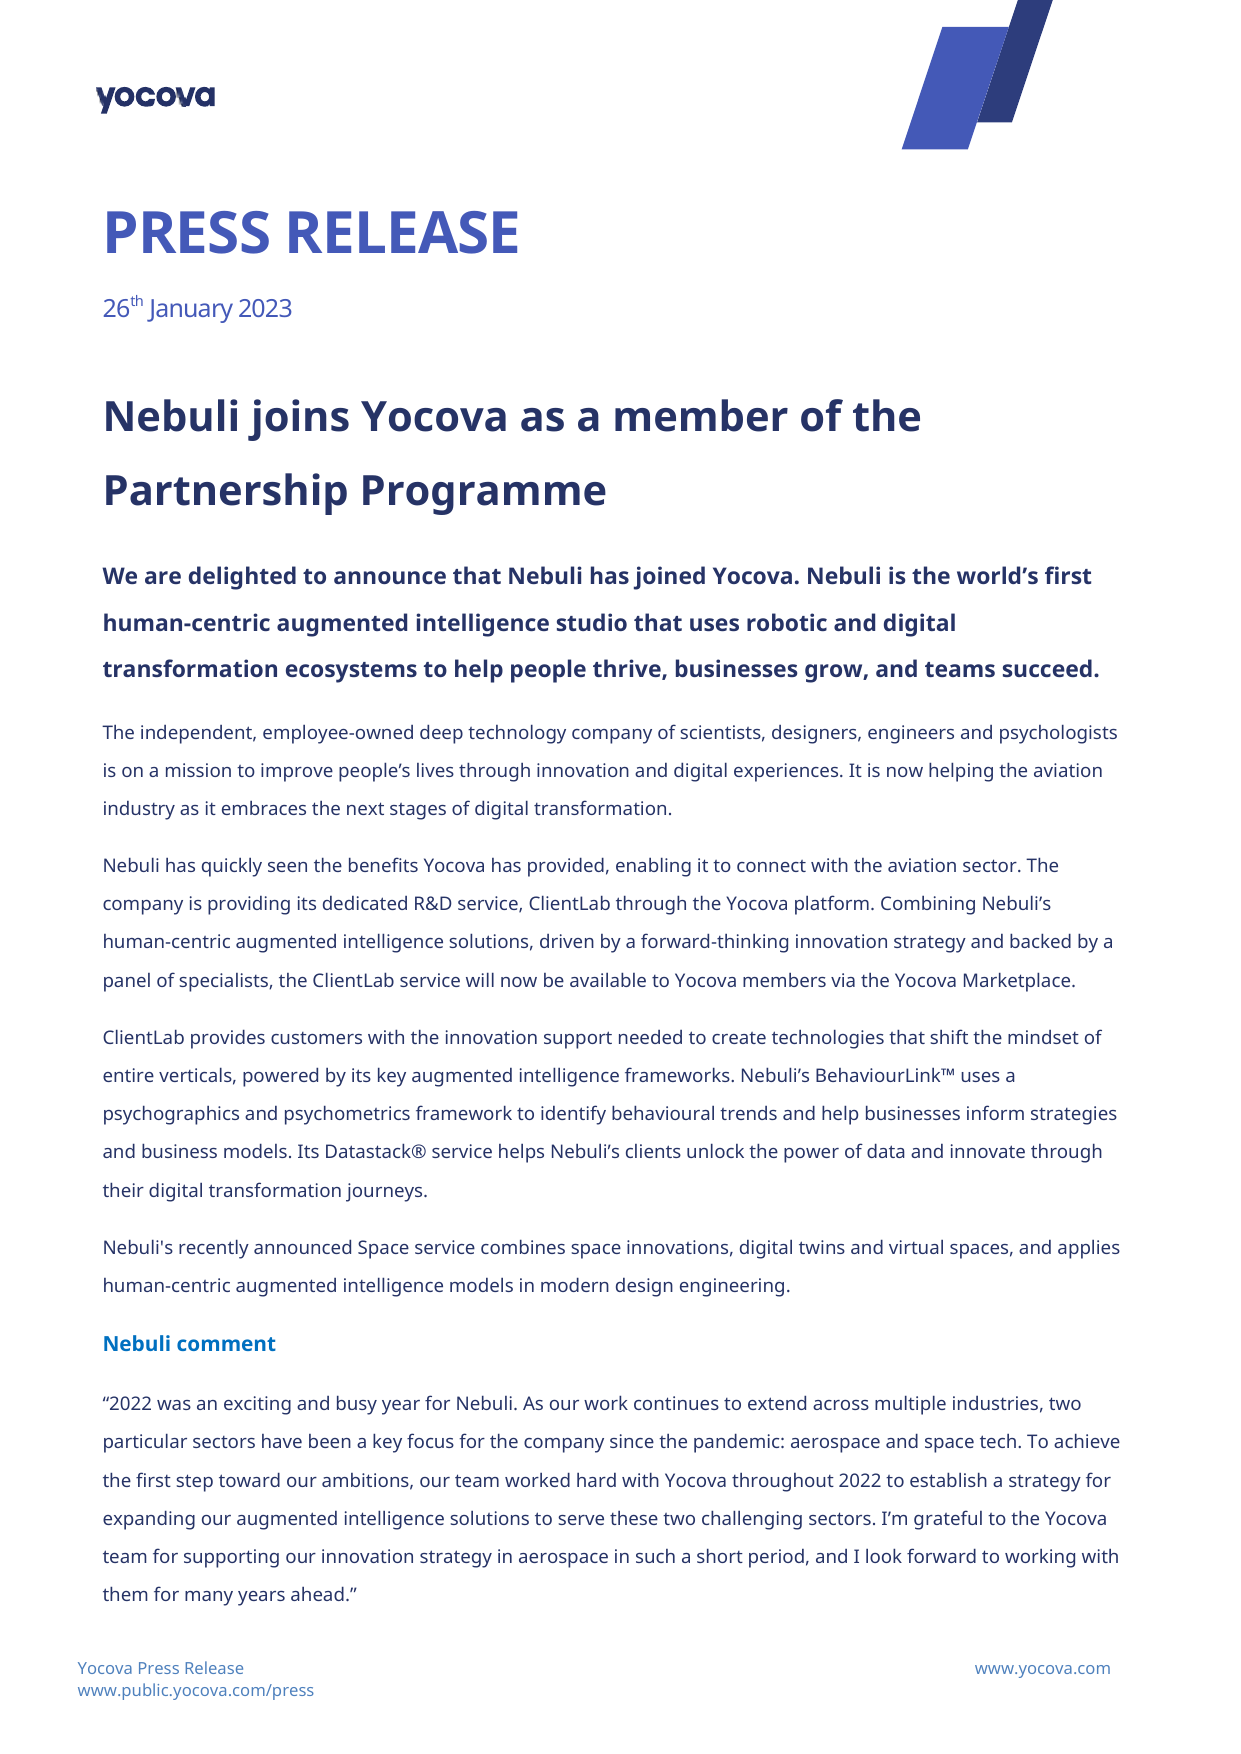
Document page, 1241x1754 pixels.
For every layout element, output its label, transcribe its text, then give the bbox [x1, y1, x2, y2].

text Nebuli joins Yocova as a member of the Partnership Programme [102, 387, 1125, 518]
text ClientLab provides customers with the innovation support needed to create technologies that shift the mindset of entire verticals, powered by its key augmented intelligence frameworks. Nebuli’s BehaviourLink™ uses a psychographics and psychometrics framework to identify behavioural trends and help businesses inform strategies and business models. Its Datastack® service helps Nebuli’s clients unlock the power of data and innovate through their digital transformation journeys. [102, 1024, 1125, 1202]
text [102, 1391, 1125, 1607]
text The independent, employee-owned deep technology company of scientists, designers, engineers and psychologists is on a mission to improve people’s lives through innovation and digital experiences. It is now helping the aviation industry as it embraces the next stages of digital transformation. [102, 719, 1125, 821]
picture [96, 87, 106, 106]
text Nebuli has quickly seen the benefits Yocova has provided, enabling it to connect with the aviation sector. The company is providing its dedicated R&D service, ClientLab through the Yocova platform. Combining Nebuli’s human-centric augmented intelligence solutions, driven by a forward-thinking innovation strategy and backed by a panel of specialists, the ClientLab service will now be available to Yocova members via the Yocova Marketplace. [102, 852, 1125, 993]
text We are delighted to announce that Nebuli has joined Yocova. Nebuli is the world’s first human-centric augmented intelligence studio that uses robotic and digital transformation ecosystems to help people thrive, businesses grow, and teams succeed. [102, 559, 1125, 684]
title 26th January 2023 [102, 291, 1127, 324]
text Nebuli's recently announced Space service combines space innovations, digital twins and virtual spaces, and applies human-centric augmented intelligence models in modern design engineering. [102, 1234, 1125, 1298]
title PRESS RELEASE [77, 191, 1127, 271]
picture [175, 87, 186, 107]
text Nebuli comment [102, 1329, 1125, 1358]
